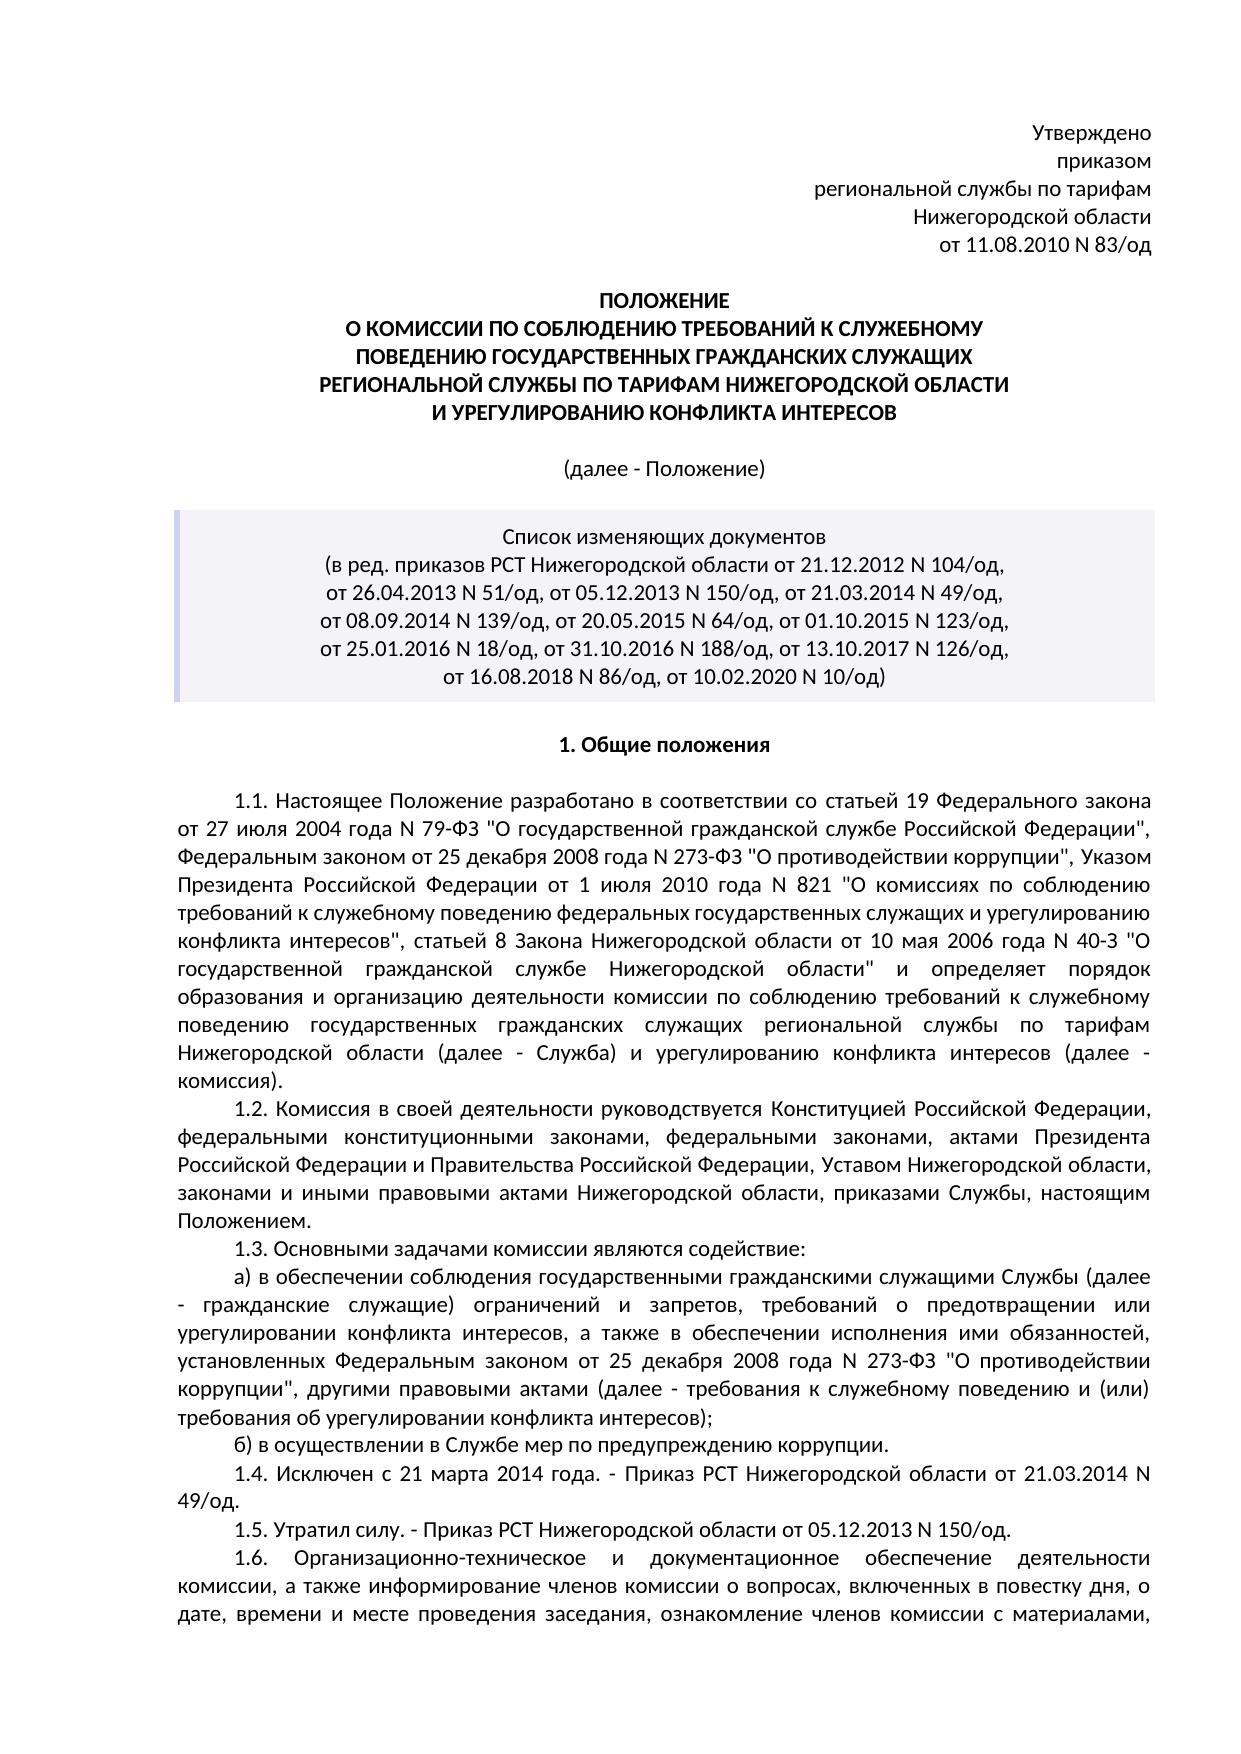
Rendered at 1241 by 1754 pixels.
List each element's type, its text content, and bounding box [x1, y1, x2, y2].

text 1.4. Исключен с 21 марта 2014 года. - Приказ РСТ Нижегородской области от 21.03.2014 N 49/од. [177, 1459, 1152, 1515]
text от 11.08.2010 N 83/од [177, 230, 1152, 258]
text региональной службы по тарифам [177, 174, 1152, 202]
text 1.3. Основными задачами комиссии являются содействие: [177, 1234, 1152, 1262]
text приказом [177, 146, 1152, 174]
text Утверждено [177, 118, 1152, 146]
text ПОЛОЖЕНИЕ [177, 286, 1152, 314]
text О КОМИССИИ ПО СОБЛЮДЕНИЮ ТРЕБОВАНИЙ К СЛУЖЕБНОМУ [177, 314, 1152, 342]
text 1.1. Настоящее Положение разработано в соответствии со статьей 19 Федерального закона от 27 июля 2004 года N 79-ФЗ "О государственной гражданской службе Российской Федерации", Федеральным законом от 25 декабря 2008 года N 273-ФЗ "О противодействии коррупции", Указом Президента Российской Федерации от 1 июля 2010 года N 821 "О комиссиях по соблюдению требований к служебному поведению федеральных государственных служащих и урегулированию конфликта интересов", статьей 8 Закона Нижегородской области от 10 мая 2006 года N 40-З "О государственной гражданской службе Нижегородской области" и определяет порядок образования и организацию деятельности комиссии по соблюдению требований к служебному поведению государственных гражданских служащих региональной службы по тарифам Нижегородской области (далее - Служба) и урегулированию конфликта интересов (далее - комиссия). [177, 786, 1152, 1094]
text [177, 1543, 1152, 1627]
text а) в обеспечении соблюдения государственными гражданскими служащими Службы (далее - гражданские служащие) ограничений и запретов, требований о предотвращении или урегулировании конфликта интересов, а также в обеспечении исполнения ими обязанностей, установленных Федеральным законом от 25 декабря 2008 года N 273-ФЗ "О противодействии коррупции", другими правовыми актами (далее - требования к служебному поведению и (или) требования об урегулировании конфликта интересов); [177, 1262, 1152, 1431]
text б) в осуществлении в Службе мер по предупреждению коррупции. [177, 1431, 1152, 1459]
text 1.2. Комиссия в своей деятельности руководствуется Конституцией Российской Федерации, федеральными конституционными законами, федеральными законами, актами Президента Российской Федерации и Правительства Российской Федерации, Уставом Нижегородской области, законами и иными правовыми актами Нижегородской области, приказами Службы, настоящим Положением. [177, 1094, 1152, 1234]
text 1. Общие положения [177, 730, 1152, 758]
text ПОВЕДЕНИЮ ГОСУДАРСТВЕННЫХ ГРАЖДАНСКИХ СЛУЖАЩИХ [177, 342, 1152, 370]
text И УРЕГУЛИРОВАНИЮ КОНФЛИКТА ИНТЕРЕСОВ [177, 398, 1152, 426]
text 1.5. Утратил силу. - Приказ РСТ Нижегородской области от 05.12.2013 N 150/од. [177, 1515, 1152, 1543]
text РЕГИОНАЛЬНОЙ СЛУЖБЫ ПО ТАРИФАМ НИЖЕГОРОДСКОЙ ОБЛАСТИ [177, 370, 1152, 398]
text Нижегородской области [177, 202, 1152, 230]
table_header Список изменяющих документов (в ред. приказов РСТ Нижегородской области от 21.12.2012 N 104/од, от 26.04.2013 N 51/од, от 05.12.2013 N 150/од, от 21.03.2014 N 49/од, от 08.09.2014 N 139/од, от 20.05.2015 N 64/од, от 01.10.2015 N 123/од, от 25.01.2016 N 18/од, от 31.10.2016 N 188/од, от 13.10.2017 N 126/од, от 16.08.2018 N 86/од, от 10.02.2020 N 10/од) [180, 510, 1149, 702]
text (далее - Положение) [177, 454, 1152, 482]
